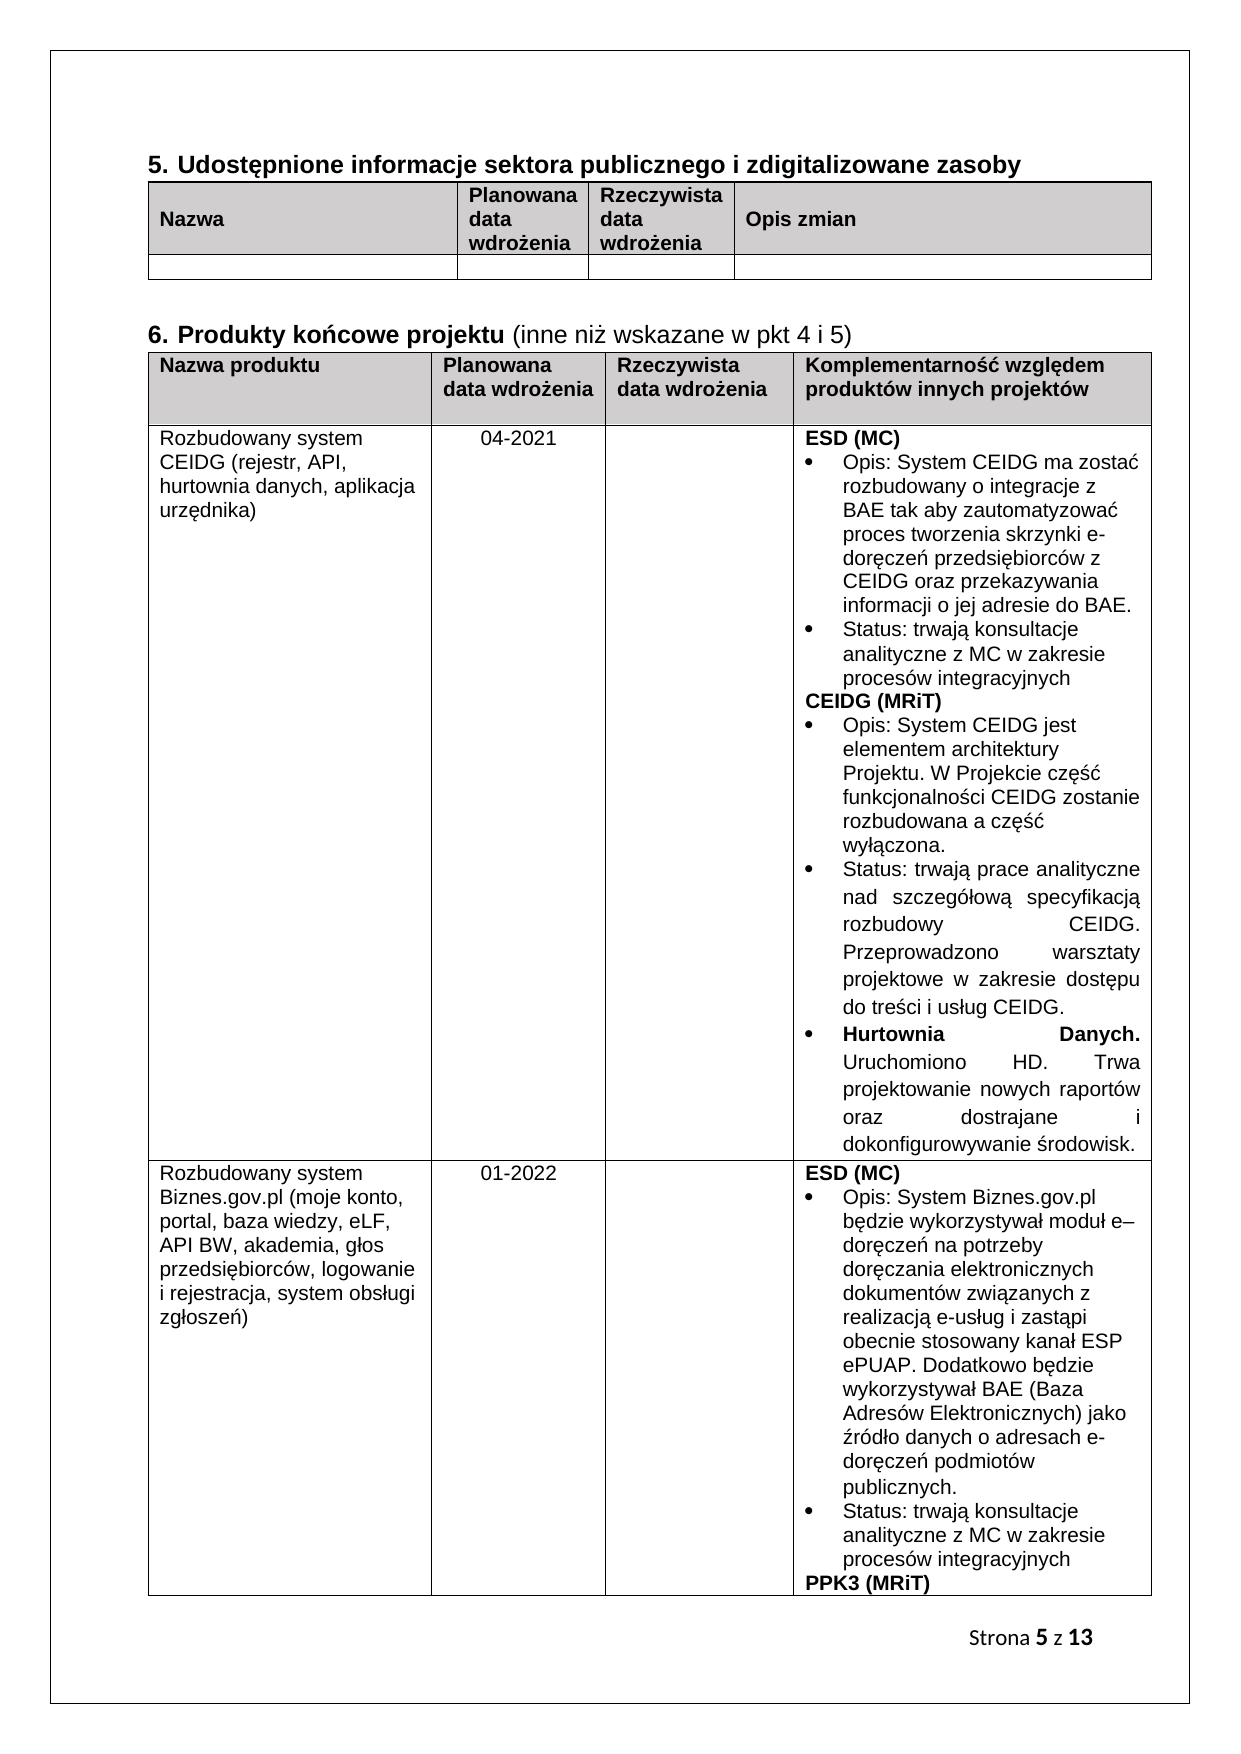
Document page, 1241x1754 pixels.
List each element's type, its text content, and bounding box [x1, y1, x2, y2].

table_cell [149, 255, 457, 279]
table_cell 04-2021 [432, 426, 605, 1160]
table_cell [794, 1161, 1151, 1595]
table_header Nazwa [149, 183, 457, 254]
table_cell [606, 426, 793, 1160]
table_cell ESD (MC) Opis: System CEIDG ma zostać rozbudowany o integracje z BAE tak aby zautomatyzować proces tworzenia skrzynki e-doręczeń przedsiębiorców z CEIDG oraz przekazywania informacji o jej adresie do BAE. Status: trwają konsultacje analityczne z MC w zakresie procesów integracyjnych CEIDG (MRiT) Opis: System CEIDG jest elementem architektury Projektu. W Projekcie część funkcjonalności CEIDG zostanie rozbudowana a część wyłączona. Status: trwają prace analityczne nad szczegółową specyfikacją rozbudowy CEIDG. Przeprowadzono warsztaty projektowe w zakresie dostępu do treści i usług CEIDG. Hurtownia Danych. Uruchomiono HD. Trwa projektowanie nowych raportów oraz dostrajane i dokonfigurowywanie środowisk. [794, 426, 1151, 1160]
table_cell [149, 1161, 431, 1595]
table_header Opis zmian [735, 183, 1151, 254]
table_header Rzeczywista data wdrożenia [589, 183, 734, 254]
table_header Nazwa produktu [149, 353, 431, 424]
table_cell 01-2022 [432, 1161, 605, 1595]
table_cell [458, 255, 588, 279]
subtitle Udostępnione informacje sektora publicznego i zdigitalizowane zasoby [148, 148, 1093, 179]
table_cell [735, 255, 1151, 279]
table_cell [606, 1161, 793, 1595]
subtitle Produkty końcowe projektu (inne niż wskazane w pkt 4 i 5) [148, 318, 1093, 349]
table_header Komplementarność względem produktów innych projektów [794, 353, 1151, 424]
table_cell Rozbudowany system CEIDG (rejestr, API, hurtownia danych, aplikacja urzędnika) [149, 426, 431, 1160]
table_cell [589, 255, 734, 279]
table_header Planowana data wdrożenia [432, 353, 605, 424]
table_header Rzeczywista data wdrożenia [606, 353, 793, 424]
table_header Planowana data wdrożenia [458, 183, 588, 254]
